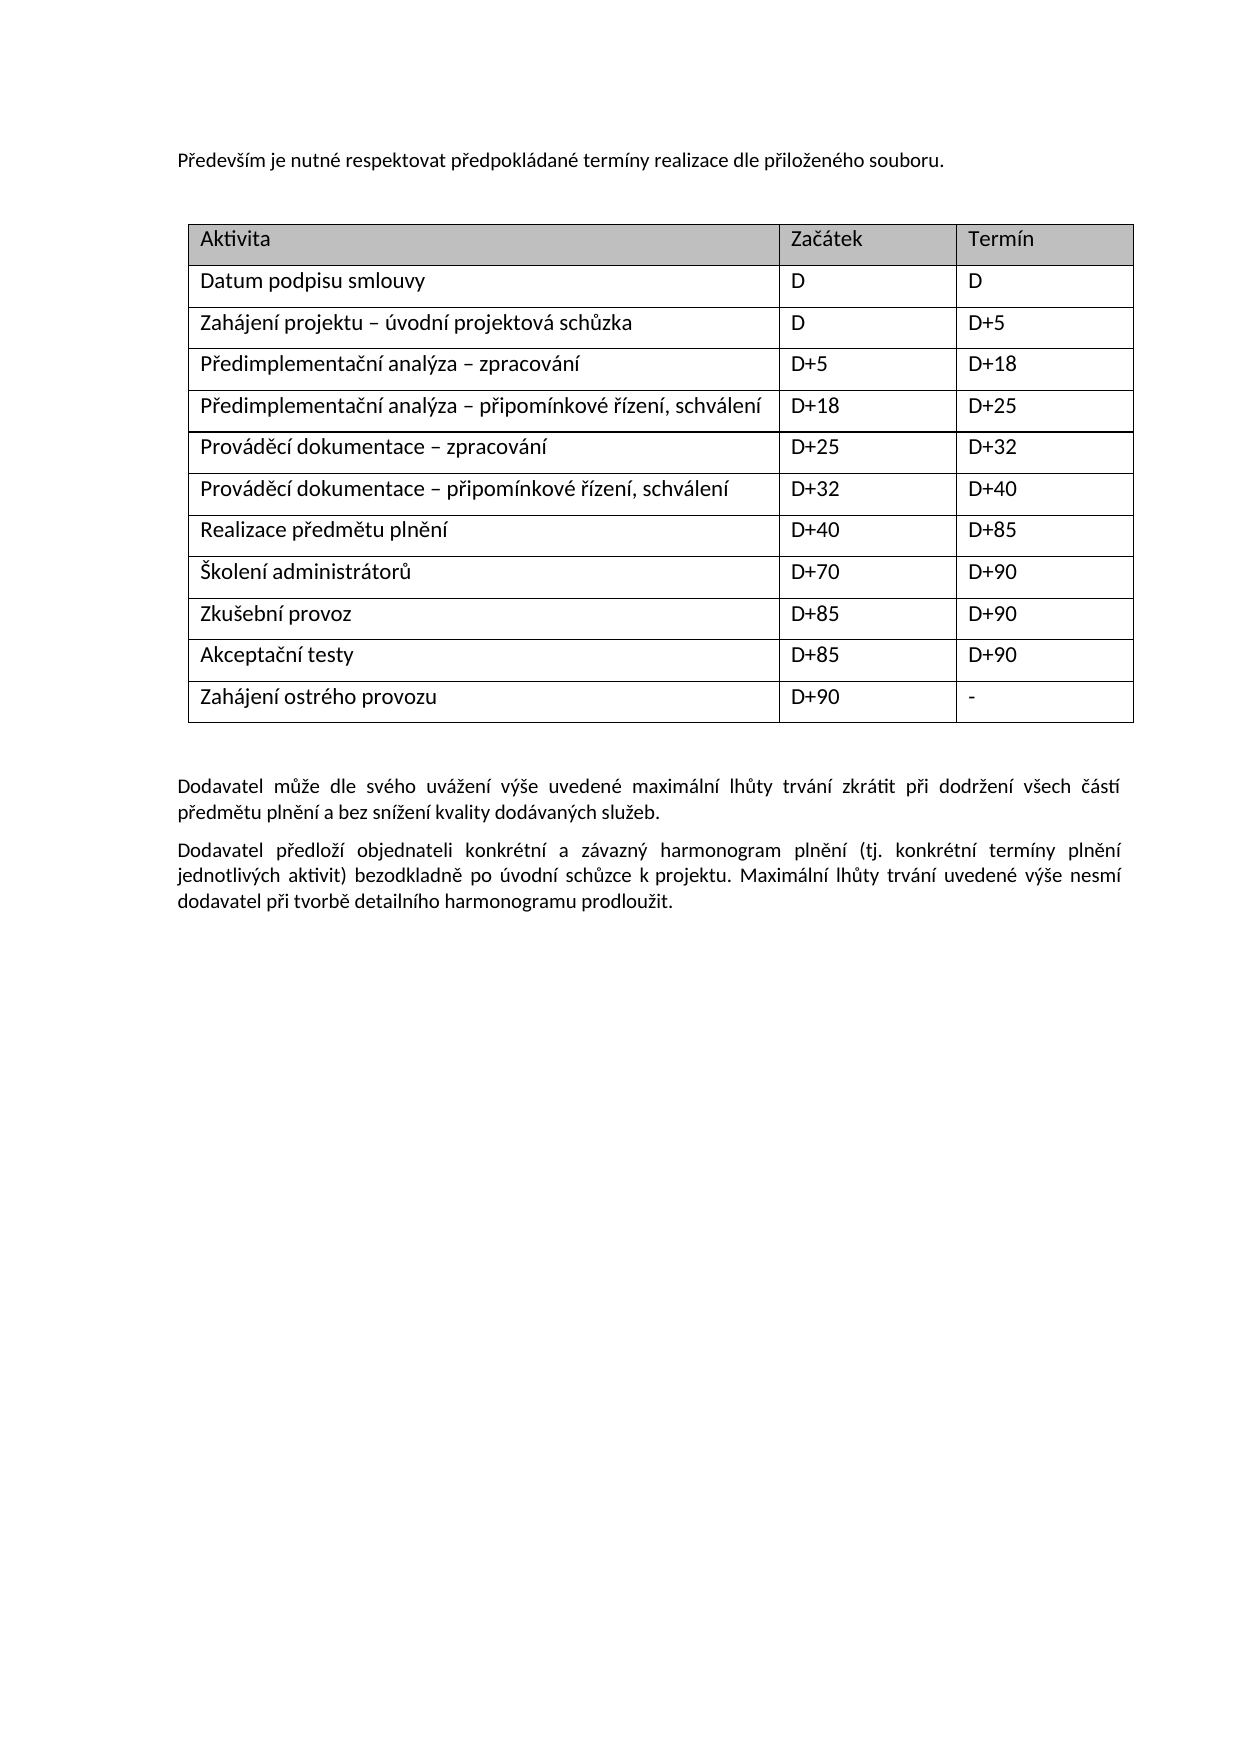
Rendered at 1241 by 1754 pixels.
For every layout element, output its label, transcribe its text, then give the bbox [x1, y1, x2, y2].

table_cell D+70 [780, 557, 956, 598]
table_cell Zahájení ostrého provozu [189, 682, 779, 722]
table_cell Zahájení projektu – úvodní projektová schůzka [189, 308, 779, 348]
table_cell D+40 [780, 516, 956, 556]
table_cell D+85 [780, 640, 956, 681]
table_cell Zkušební provoz [189, 599, 779, 639]
table_cell D+5 [957, 308, 1133, 348]
table_header Termín [957, 225, 1133, 265]
table_cell D+25 [957, 391, 1133, 431]
table_cell Školení administrátorů [189, 557, 779, 598]
table_header Začátek [780, 225, 956, 265]
table_cell D+32 [957, 433, 1133, 473]
table_cell D [957, 266, 1133, 307]
table_cell D+85 [957, 516, 1133, 556]
list Dodavatel předloží objednateli konkrétní a závazný harmonogram plnění (tj. konkrétní termíny plnění jednotlivých aktivit) bezodkladně po úvodní schůzce k projektu. Maximální lhůty trvání uvedené výše nesmí dodavatel při tvorbě detailního harmonogramu prodloužit. [177, 837, 1122, 913]
table_cell D+40 [957, 474, 1133, 514]
list Dodavatel může dle svého uvážení výše uvedené maximální lhůty trvání zkrátit při dodržení všech částí předmětu plnění a bez snížení kvality dodávaných služeb. [177, 774, 1122, 824]
table_cell D+18 [957, 349, 1133, 390]
table_cell Datum podpisu smlouvy [189, 266, 779, 307]
list Především je nutné respektovat předpokládané termíny realizace dle přiloženého souboru. [177, 148, 1122, 173]
table_cell D+90 [957, 640, 1133, 681]
table_cell Akceptační testy [189, 640, 779, 681]
table_cell D+90 [957, 599, 1133, 639]
table_cell D+18 [780, 391, 956, 431]
table_cell - [957, 682, 1133, 722]
table_cell Prováděcí dokumentace – zpracování [189, 433, 779, 473]
table_cell Předimplementační analýza – zpracování [189, 349, 779, 390]
table_cell D+85 [780, 599, 956, 639]
table_header Aktivita [189, 225, 779, 265]
table_cell D [780, 308, 956, 348]
table_cell Prováděcí dokumentace – připomínkové řízení, schválení [189, 474, 779, 514]
table_cell D [780, 266, 956, 307]
table_cell D+32 [780, 474, 956, 514]
table_cell D+90 [957, 557, 1133, 598]
table_cell D+25 [780, 433, 956, 473]
table_cell D+90 [780, 682, 956, 722]
table_cell D+5 [780, 349, 956, 390]
table_cell Předimplementační analýza – připomínkové řízení, schválení [189, 391, 779, 431]
table_cell Realizace předmětu plnění [189, 516, 779, 556]
